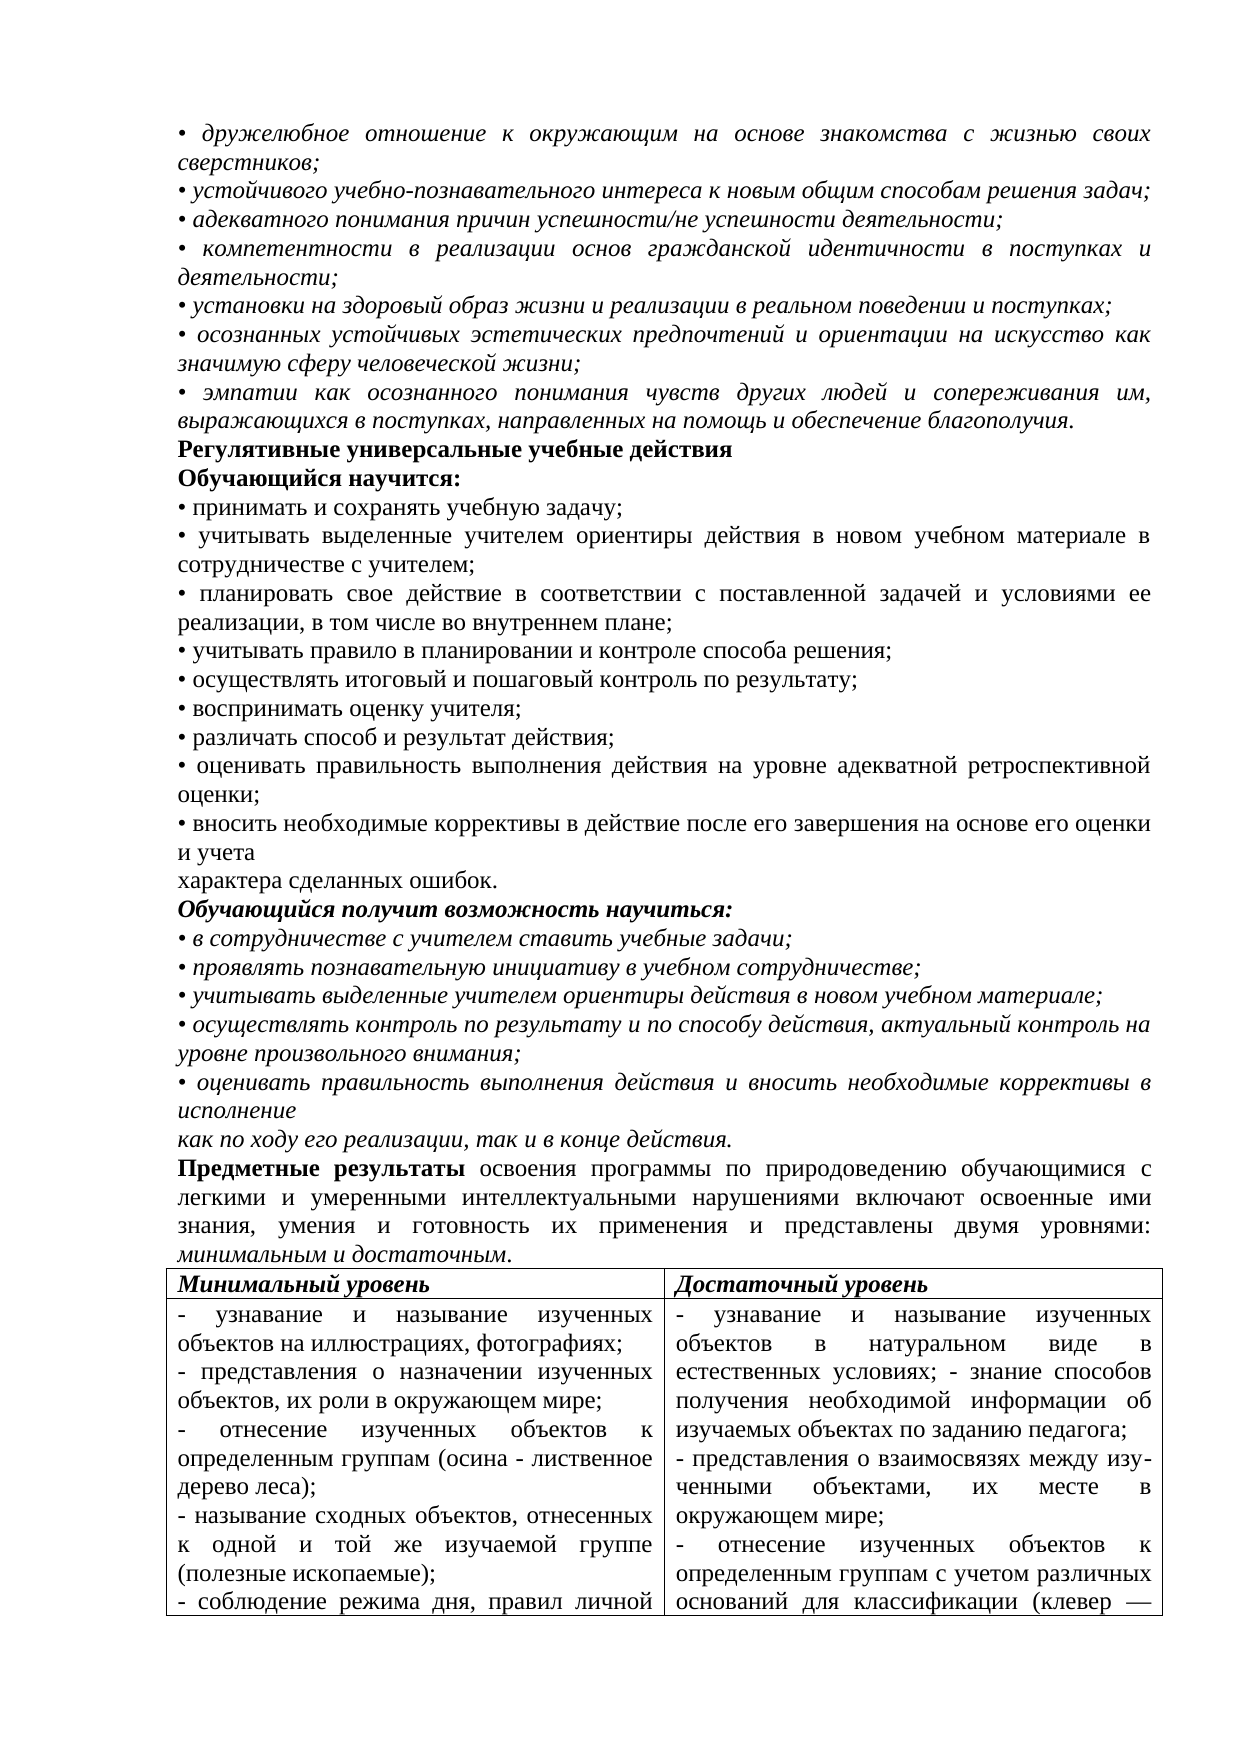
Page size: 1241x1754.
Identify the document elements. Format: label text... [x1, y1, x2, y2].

text • различать способ и результат действия; [177, 722, 1152, 751]
text • адекватного понимания причин успешности/не успешности деятельности; [177, 204, 1152, 233]
text • вносить необходимые коррективы в действие после его завершения на основе его оценки и учета [177, 808, 1152, 866]
text • в сотрудничестве с учителем ставить учебные задачи; [177, 923, 1152, 952]
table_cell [665, 1299, 1162, 1615]
text • эмпатии как осознанного понимания чувств других людей и сопереживания им, выражающихся в поступках, направленных на помощь и обеспечение благополучия. [177, 377, 1152, 434]
text • проявлять познавательную инициативу в учебном сотрудничестве; [177, 952, 1152, 981]
text • устойчивого учебно-познавательного интереса к новым общим способам решения задач; [177, 176, 1152, 204]
text • планировать свое действие в соответствии с поставленной задачей и условиями ее реализации, в том числе во внутреннем плане; [177, 578, 1152, 636]
text как по ходу его реализации, так и в конце действия. [177, 1124, 1152, 1153]
text Обучающийся научится: [177, 463, 1152, 492]
text • осуществлять контроль по результату и по способу действия, актуальный контроль на уровне произвольного внимания; [177, 1009, 1152, 1067]
text Регулятивные универсальные учебные действия [177, 434, 1152, 463]
text • установки на здоровый образ жизни и реализации в реальном поведении и поступках; [177, 291, 1152, 319]
text характера сделанных ошибок. [177, 866, 1152, 894]
text • учитывать правило в планировании и контроле способа решения; [177, 636, 1152, 664]
text • осуществлять итоговый и пошаговый контроль по результату; [177, 664, 1152, 693]
text • учитывать выделенные учителем ориентиры действия в новом учебном материале в сотрудничестве с учителем; [177, 521, 1152, 578]
text Предметные результаты освоения программы по природоведению обучающимися с легкими и умеренными интеллектуальными нарушениями включают освоенные ими знания, умения и готовность их применения и представлены двумя уровнями: минимальным и достаточным. [177, 1153, 1152, 1268]
text • принимать и сохранять учебную задачу; [177, 492, 1152, 521]
text • компетентности в реализации основ гражданской идентичности в поступках и деятельности; [177, 233, 1152, 291]
text • дружелюбное отношение к окружающим на основе знакомства с жизнью своих сверстников; [177, 118, 1152, 176]
table_header Достаточный уровень [665, 1269, 1162, 1298]
text • оценивать правильность выполнения действия на уровне адекватной ретроспективной оценки; [177, 751, 1152, 808]
table_header Минимальный уровень [167, 1269, 664, 1298]
text Обучающийся получит возможность научиться: [177, 894, 1152, 923]
text • оценивать правильность выполнения действия и вносить необходимые коррективы в исполнение [177, 1067, 1152, 1124]
text • воспринимать оценку учителя; [177, 693, 1152, 722]
text • учитывать выделенные учителем ориентиры действия в новом учебном материале; [177, 981, 1152, 1009]
text • осознанных устойчивых эстетических предпочтений и ориентации на искусство как значимую сферу человеческой жизни; [177, 319, 1152, 377]
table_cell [167, 1299, 664, 1615]
